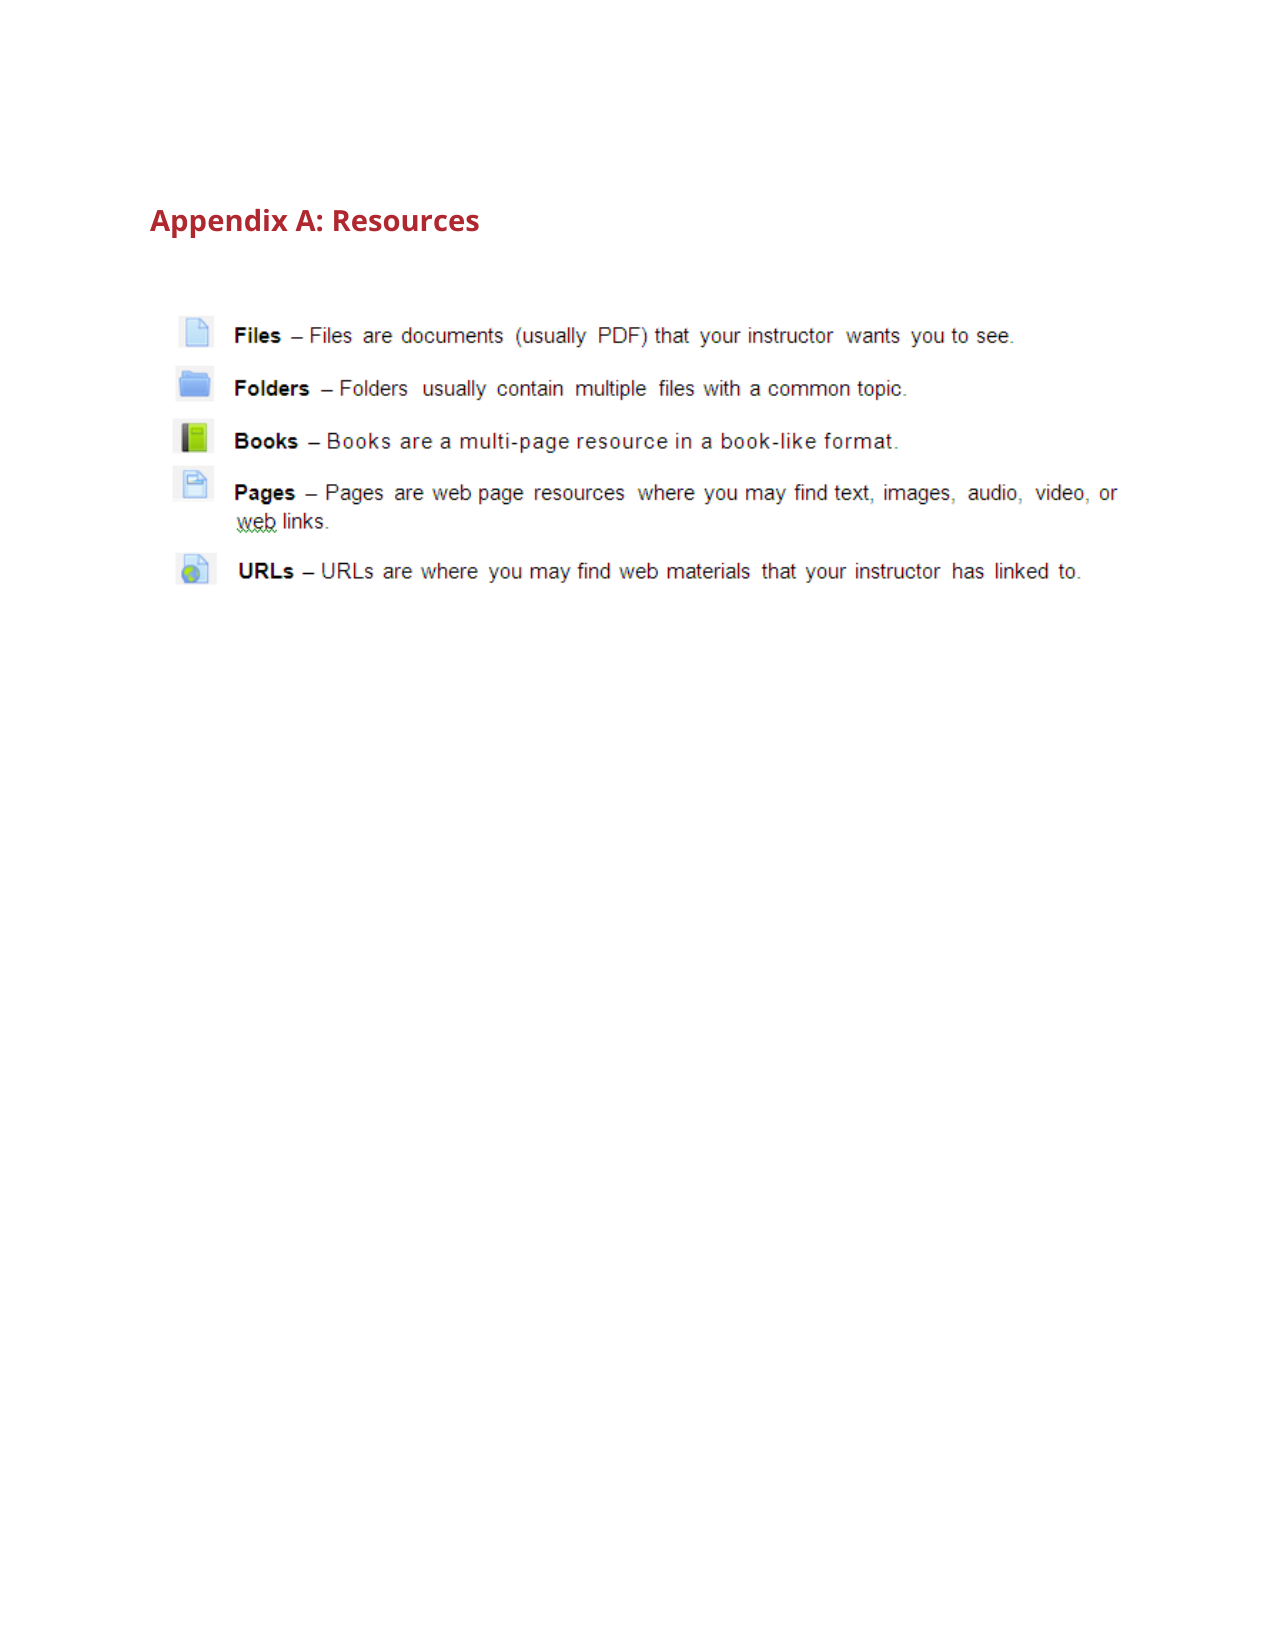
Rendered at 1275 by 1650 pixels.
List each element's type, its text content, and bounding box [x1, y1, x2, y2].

subtitle Appendix A: Resources [150, 200, 1125, 240]
picture [160, 297, 1136, 613]
